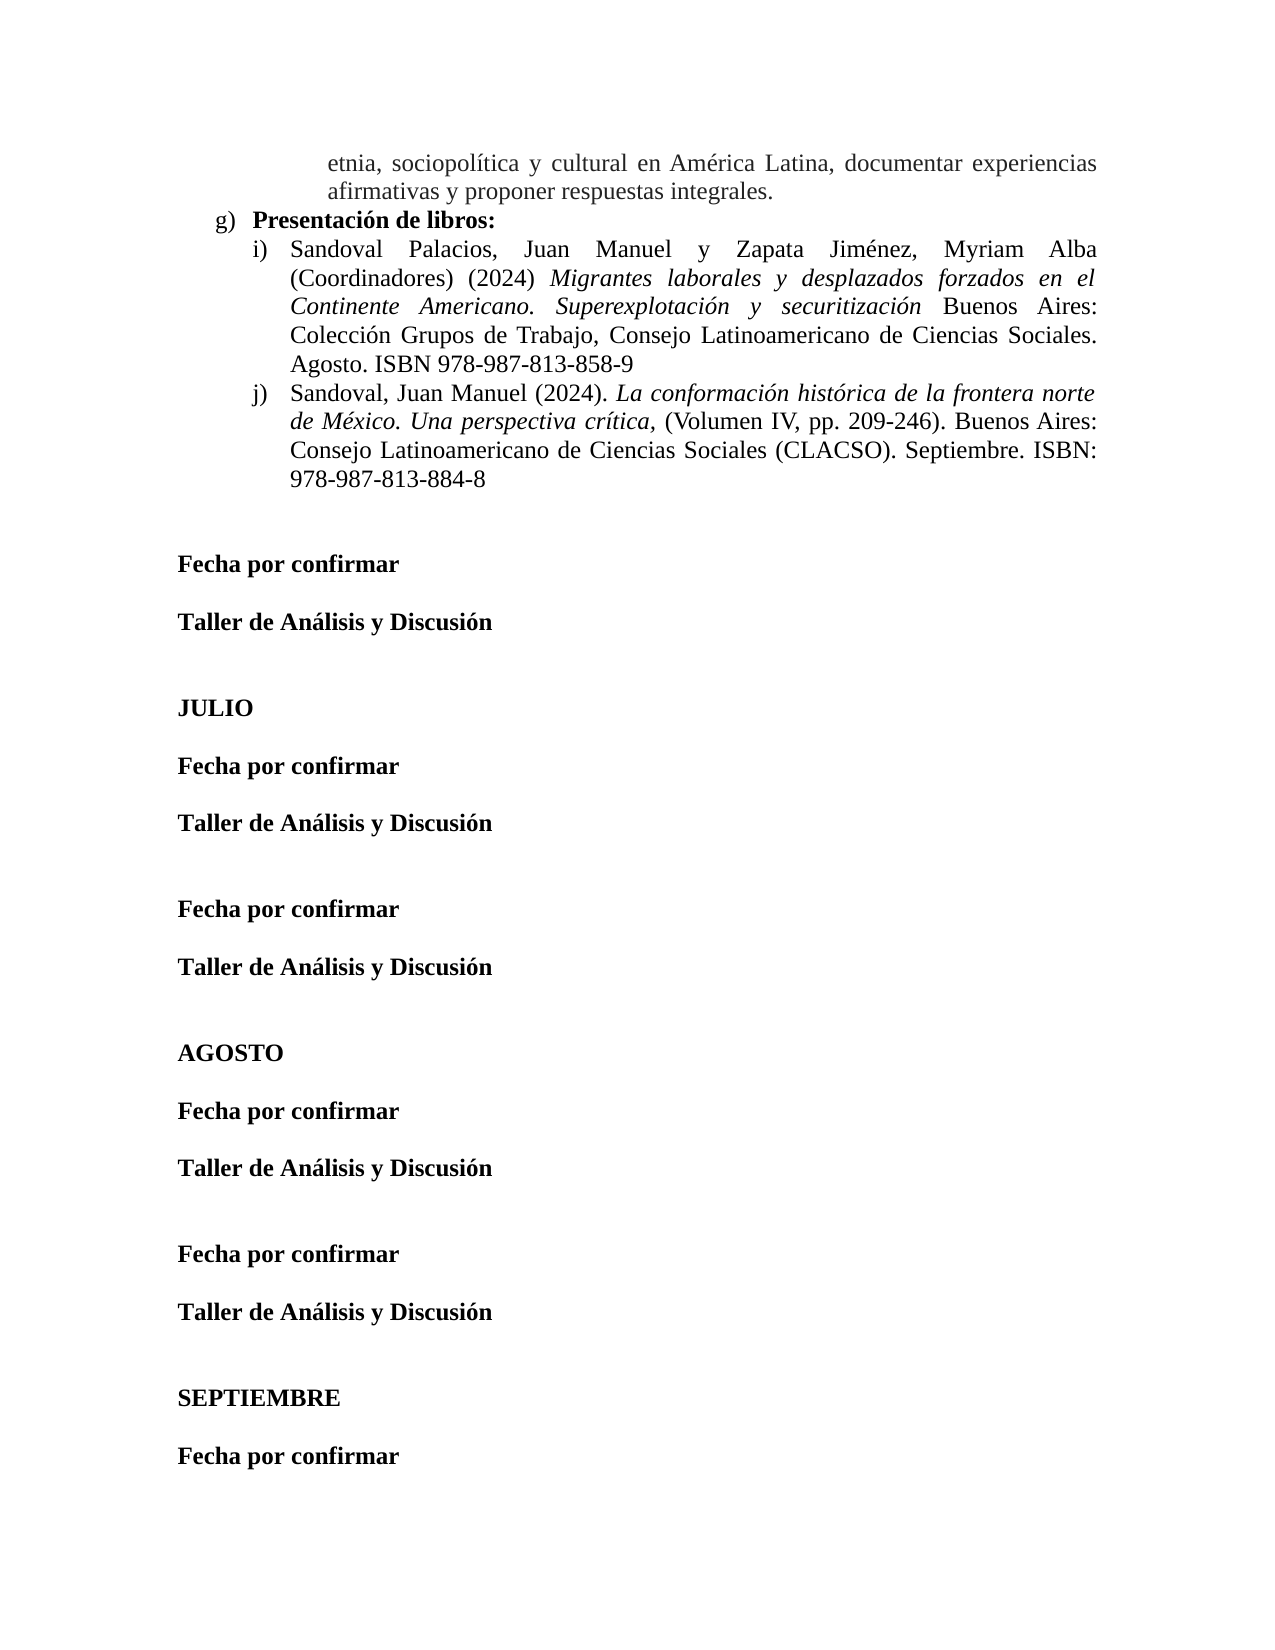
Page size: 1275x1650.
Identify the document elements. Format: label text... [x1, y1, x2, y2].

text Taller de Análisis y Discusión [177, 1153, 1098, 1182]
text Fecha por confirmar [177, 894, 1098, 923]
text Taller de Análisis y Discusión [177, 607, 1098, 636]
list Sandoval Palacios, Juan Manuel y Zapata Jiménez, Myriam Alba (Coordinadores) (2024) Migrantes laborales y desplazados forzados en el Continente Americano. Superexplotación y securitización Buenos Aires: Colección Grupos de Trabajo, Consejo Latinoamericano de Ciencias Sociales. Agosto. ISBN 978-987-813-858-9 [252, 234, 1098, 378]
list Presentación de libros: [215, 205, 1098, 234]
text Taller de Análisis y Discusión [177, 1297, 1098, 1326]
text Fecha por confirmar [177, 751, 1098, 779]
text Fecha por confirmar [177, 1239, 1098, 1268]
text Fecha por confirmar [177, 1096, 1098, 1124]
text AGOSTO [177, 1038, 1098, 1067]
text Fecha por confirmar [177, 1441, 1098, 1469]
text Taller de Análisis y Discusión [177, 808, 1098, 837]
list Sandoval, Juan Manuel (2024). La conformación histórica de la frontera norte de México. Una perspectiva crítica, (Volumen IV, pp. 209-246). Buenos Aires: Consejo Latinoamericano de Ciencias Sociales (CLACSO). Septiembre. ISBN: 978-987-813-884-8 [252, 378, 1098, 493]
text JULIO [177, 693, 1098, 722]
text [327, 148, 1098, 205]
text SEPTIEMBRE [177, 1383, 1098, 1412]
text Fecha por confirmar [177, 549, 1098, 578]
text Taller de Análisis y Discusión [177, 952, 1098, 981]
